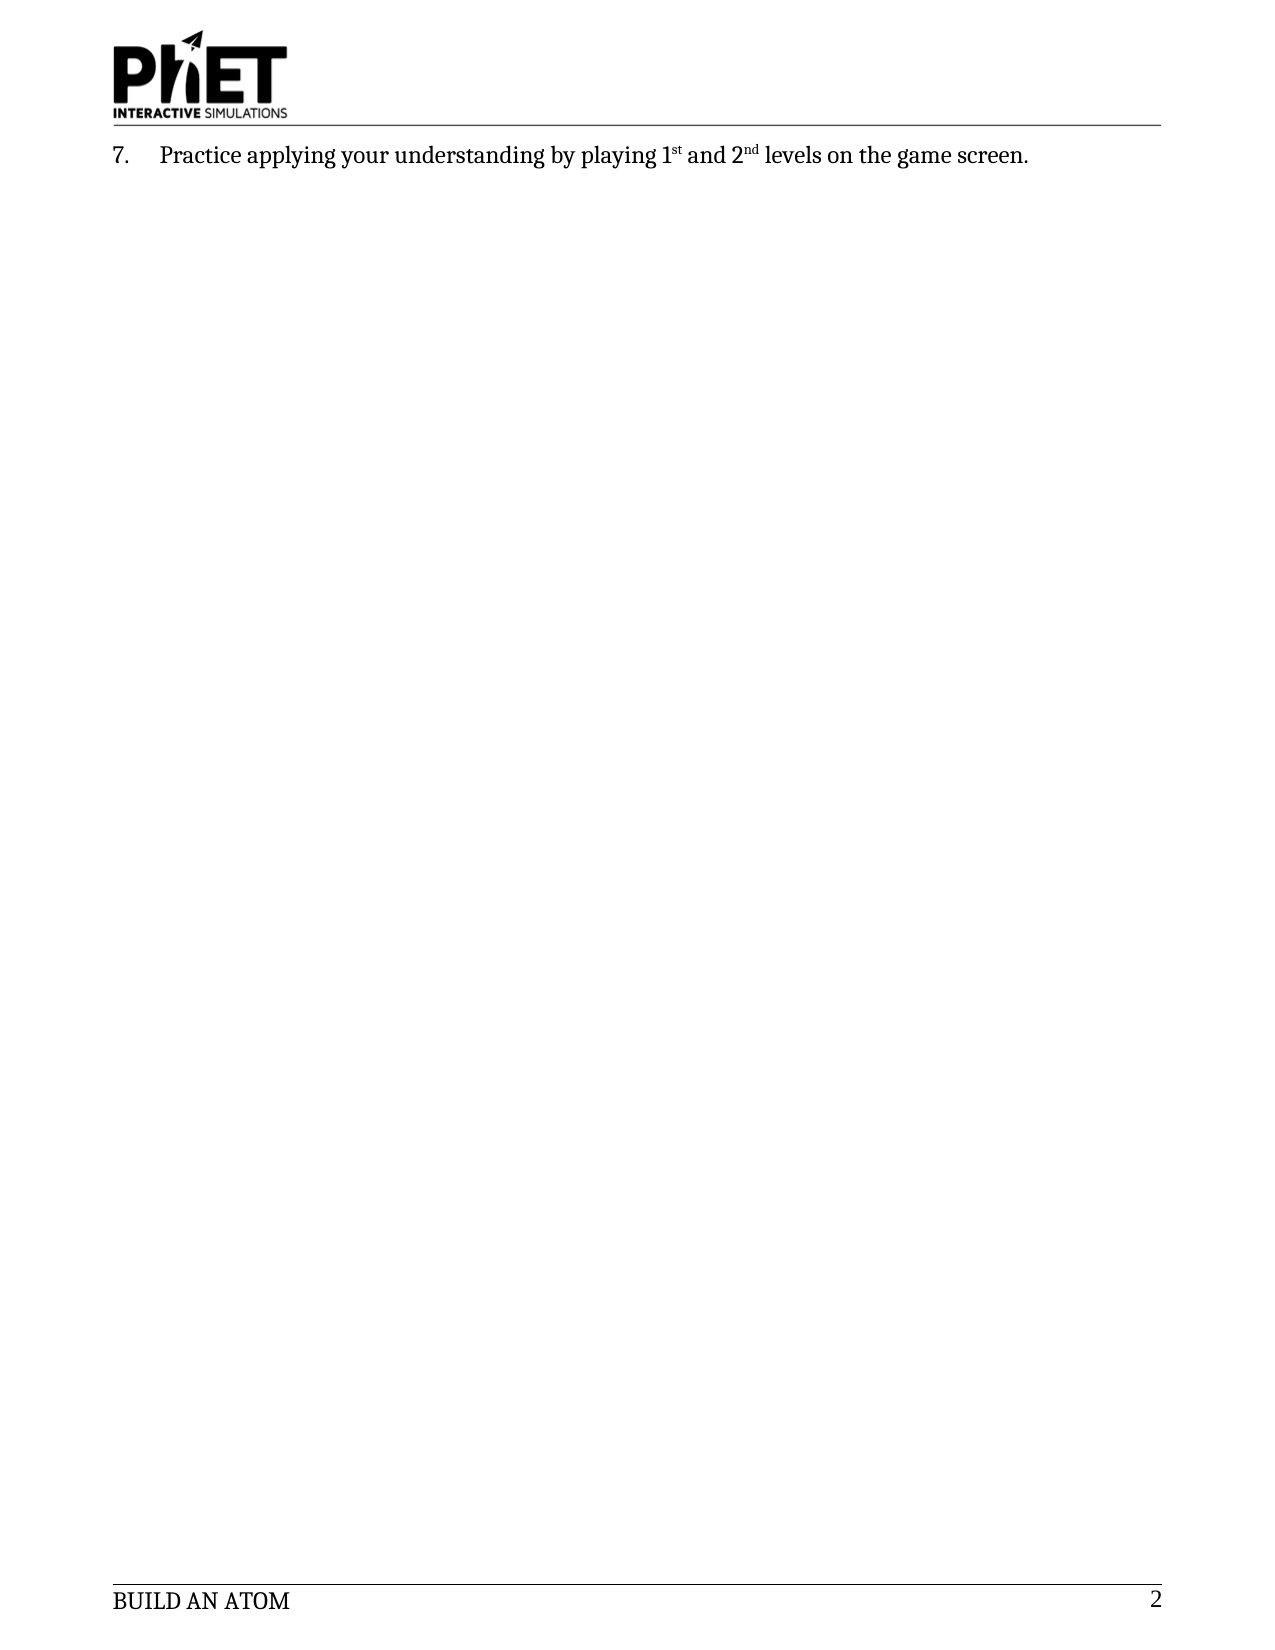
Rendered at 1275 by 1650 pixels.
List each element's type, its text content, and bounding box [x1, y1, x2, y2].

text Practice applying your understanding by playing 1st and 2nd levels on the game screen. [112, 141, 1162, 170]
picture [112, 30, 1163, 129]
